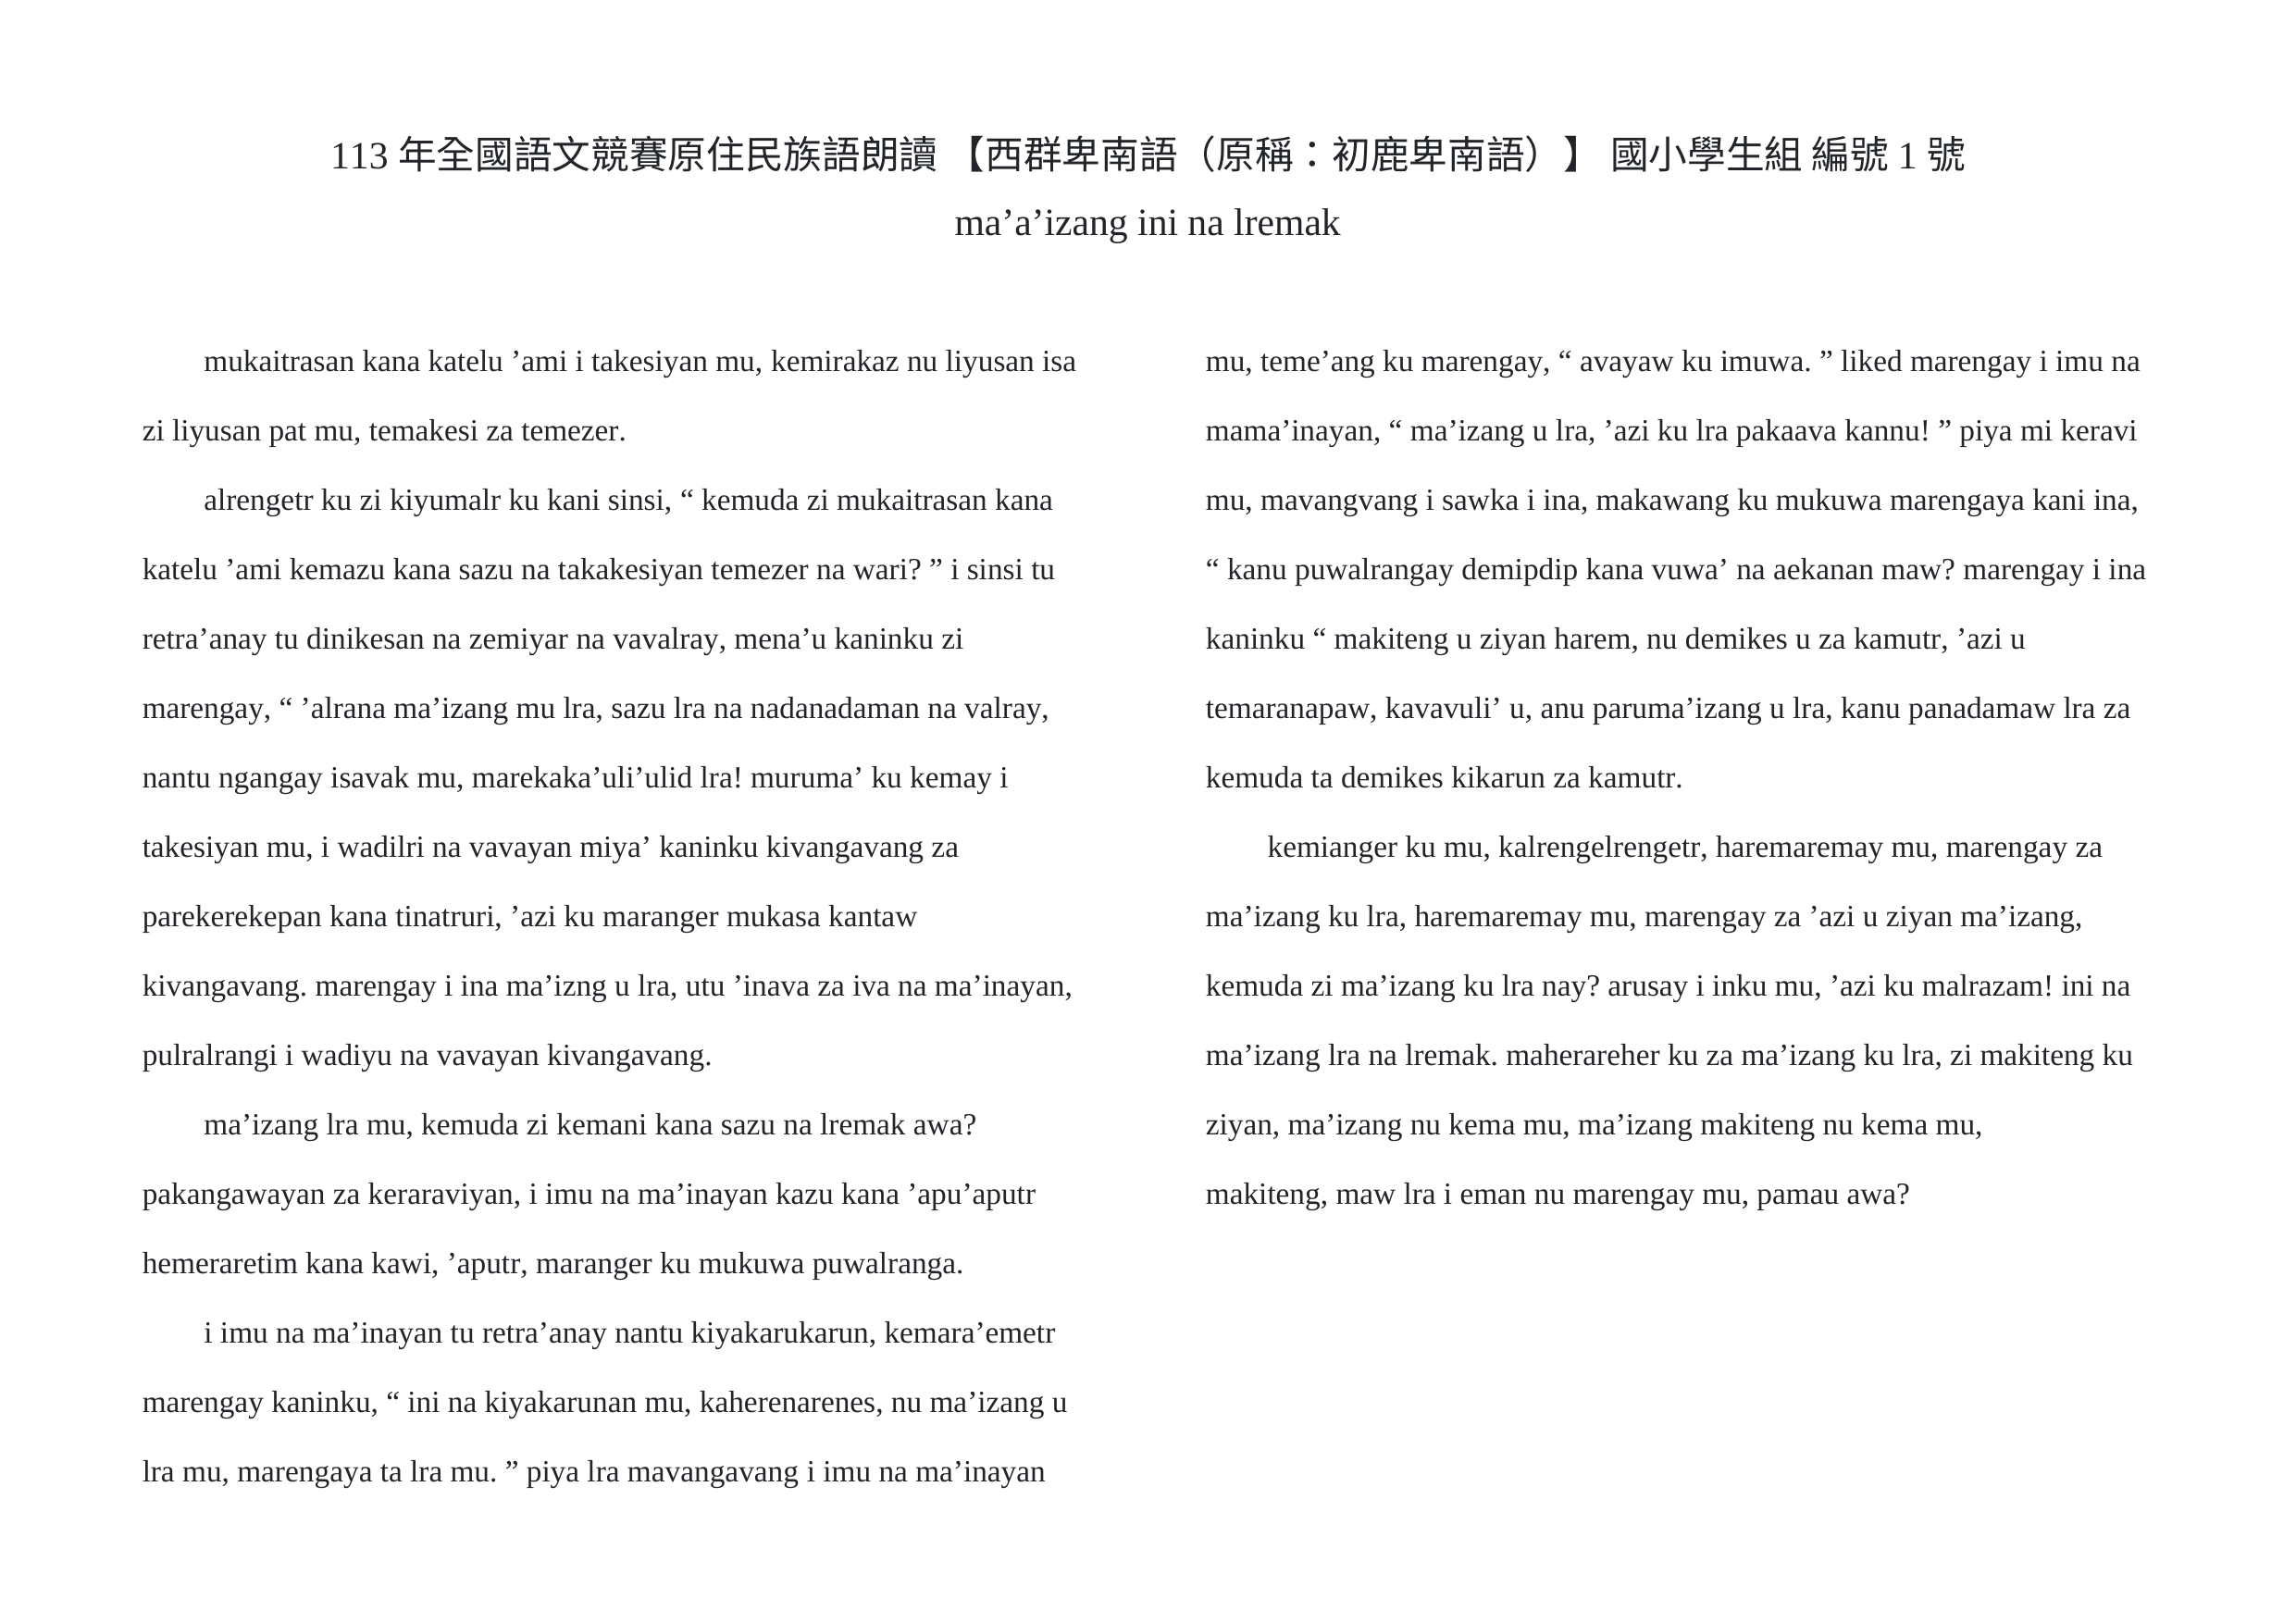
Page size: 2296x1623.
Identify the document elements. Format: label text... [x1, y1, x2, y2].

text ma’a’izang ini na lremak [142, 187, 2153, 256]
text i imu na ma’inayan tu retra’anay nantu kiyakarukarun, kemara’emetr marengay kaninku, “ ini na kiyakarunan mu, kaherenarenes, nu ma’izang u lra mu, marengaya ta lra mu. ” piya lra mavangavang i imu na ma’inayan mu, teme’ang ku marengay, “ avayaw ku imuwa. ” liked marengay i imu na mama’inayan, “ ma’izang u lra, ’azi ku lra pakaava kannu! ” piya mi keravi mu, mavangvang i sawka i ina, makawang ku mukuwa marengaya kani ina, “ kanu puwalrangay demipdip kana vuwa’ na aekanan maw? marengay i ina kaninku “ makiteng u ziyan harem, nu demikes u za kamutr, ’azi u temaranapaw, kavavuli’ u, anu paruma’izang u lra, kanu panadamaw lra za kemuda ta demikes kikarun za kamutr. [142, 1297, 1090, 1505]
text 113 年全國語文競賽原住民族語朗讀 【西群卑南語（原稱：初鹿卑南語）】 國小學生組 編號 1 號 [142, 118, 2153, 187]
text alrengetr ku zi kiyumalr ku kani sinsi, “ kemuda zi mukaitrasan kana katelu ’ami kemazu kana sazu na takakesiyan temezer na wari? ” i sinsi tu retra’anay tu dinikesan na zemiyar na vavalray, mena’u kaninku zi marengay, “ ’alrana ma’izang mu lra, sazu lra na nadanadaman na valray, nantu ngangay isavak mu, marekaka’uli’ulid lra! muruma’ ku kemay i takesiyan mu, i wadilri na vavayan miya’ kaninku kivangavang za parekerekepan kana tinatruri, ’azi ku maranger mukasa kantaw kivangavang. marengay i ina ma’izng u lra, utu ’inava za iva na ma’inayan, pulralrangi i wadiyu na vavayan kivangavang. [142, 465, 1090, 1089]
text mukaitrasan kana katelu ’ami i takesiyan mu, kemirakaz nu liyusan isa zi liyusan pat mu, temakesi za temezer. [142, 326, 1090, 465]
text i imu na ma’inayan tu retra’anay nantu kiyakarukarun, kemara’emetr marengay kaninku, “ ini na kiyakarunan mu, kaherenarenes, nu ma’izang u lra mu, marengaya ta lra mu. ” piya lra mavangavang i imu na ma’inayan mu, teme’ang ku marengay, “ avayaw ku imuwa. ” liked marengay i imu na mama’inayan, “ ma’izang u lra, ’azi ku lra pakaava kannu! ” piya mi keravi mu, mavangvang i sawka i ina, makawang ku mukuwa marengaya kani ina, “ kanu puwalrangay demipdip kana vuwa’ na aekanan maw? marengay i ina kaninku “ makiteng u ziyan harem, nu demikes u za kamutr, ’azi u temaranapaw, kavavuli’ u, anu paruma’izang u lra, kanu panadamaw lra za kemuda ta demikes kikarun za kamutr. [1206, 326, 2153, 812]
text kemianger ku mu, kalrengelrengetr, haremaremay mu, marengay za ma’izang ku lra, haremaremay mu, marengay za ’azi u ziyan ma’izang, kemuda zi ma’izang ku lra nay? arusay i inku mu, ’azi ku malrazam! ini na ma’izang lra na lremak. maherareher ku za ma’izang ku lra, zi makiteng ku ziyan, ma’izang nu kema mu, ma’izang makiteng nu kema mu, makiteng, maw lra i eman nu marengay mu, pamau awa? [1206, 812, 2153, 1228]
text ma’izang lra mu, kemuda zi kemani kana sazu na lremak awa? pakangawayan za keraraviyan, i imu na ma’inayan kazu kana ’apu’aputr hemeraretim kana kawi, ’aputr, maranger ku mukuwa puwalranga. [142, 1089, 1090, 1297]
